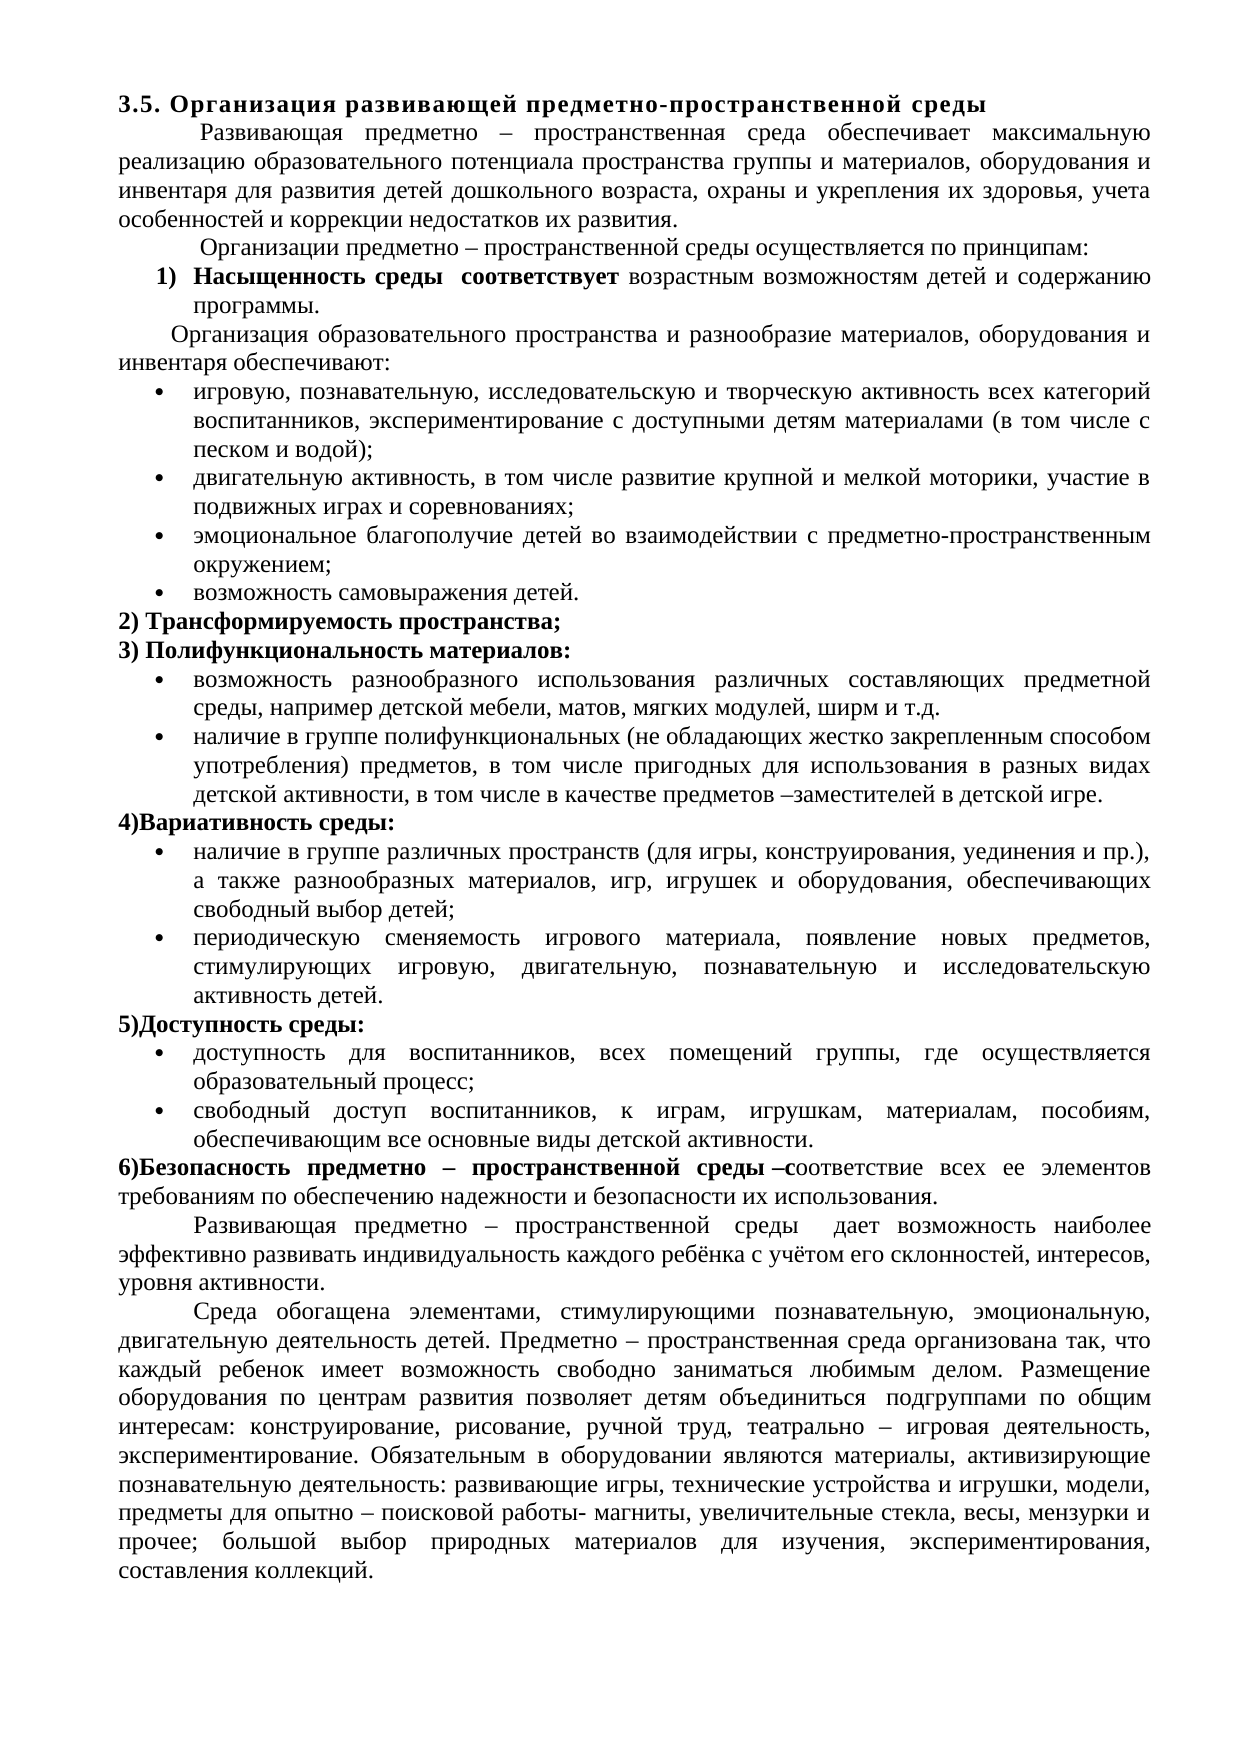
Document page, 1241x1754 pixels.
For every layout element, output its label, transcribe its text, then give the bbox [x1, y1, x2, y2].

list Насыщенность среды соответствует возрастным возможностям детей и содержанию программы. [156, 261, 1152, 319]
text 6)Безопасность предметно – пространственной среды –соответствие всех ее элементов требованиям по обеспечению надежности и безопасности их использования. [118, 1152, 1152, 1210]
list наличие в группе полифункциональных (не обладающих жестко закрепленным способом употребления) предметов, в том числе пригодных для использования в разных видах детской активности, в том числе в качестве предметов –заместителей в детской игре. [156, 721, 1152, 807]
list наличие в группе различных пространств (для игры, конструирования, уединения и пр.), а также разнообразных материалов, игр, игрушек и оборудования, обеспечивающих свободный выбор детей; [156, 836, 1152, 922]
text Среда обогащена элементами, стимулирующими познавательную, эмоциональную, двигательную деятельность детей. Предметно – пространственная среда организована так, что каждый ребенок имеет возможность свободно заниматься любимым делом. Размещение оборудования по центрам развития позволяет детям объединиться подгруппами по общим интересам: конструирование, рисование, ручной труд, театрально – игровая деятельность, экспериментирование. Обязательным в оборудовании являются материалы, активизирующие познавательную деятельность: развивающие игры, технические устройства и игрушки, модели, предметы для опытно – поисковой работы- магниты, увеличительные стекла, весы, мензурки и прочее; большой выбор природных материалов для изучения, экспериментирования, составления коллекций. [118, 1296, 1152, 1584]
text 4)Вариативность среды: [118, 807, 1152, 836]
text Развивающая предметно – пространственной среды дает возможность наиболее эффективно развивать индивидуальность каждого ребёнка с учётом его склонностей, интересов, уровня активности. [118, 1210, 1152, 1296]
list периодическую сменяемость игрового материала, появление новых предметов, стимулирующих игровую, двигательную, познавательную и исследовательскую активность детей. [156, 922, 1152, 1009]
list свободный доступ воспитанников, к играм, игрушкам, материалам, пособиям, обеспечивающим все основные виды детской активности. [156, 1095, 1152, 1152]
list игровую, познавательную, исследовательскую и творческую активность всех категорий воспитанников, экспериментирование с доступными детям материалами (в том числе с песком и водой); [156, 376, 1152, 462]
text 2) Трансформируемость пространства; [118, 606, 1152, 635]
list эмоциональное благополучие детей во взаимодействии с предметно-пространственным окружением; [156, 520, 1152, 577]
text 5)Доступность среды: [118, 1009, 1152, 1037]
text Организация образовательного пространства и разнообразие материалов, оборудования и инвентаря обеспечивают: [118, 319, 1152, 376]
text Организации предметно – пространственной среды осуществляется по принципам: [118, 232, 1152, 261]
list возможность разнообразного использования различных составляющих предметной среды, например детской мебели, матов, мягких модулей, ширм и т.д. [156, 664, 1152, 721]
list возможность самовыражения детей. [156, 577, 1152, 606]
subtitle 3.5. Организация развивающей предметно-пространственной среды [118, 89, 1152, 117]
list доступность для воспитанников, всех помещений группы, где осуществляется образовательный процесс; [156, 1037, 1152, 1095]
text 3) Полифункциональность материалов: [118, 635, 1152, 664]
text Развивающая предметно – пространственная среда обеспечивает максимальную реализацию образовательного потенциала пространства группы и материалов, оборудования и инвентаря для развития детей дошкольного возраста, охраны и укрепления их здоровья, учета особенностей и коррекции недостатков их развития. [118, 117, 1152, 232]
list двигательную активность, в том числе развитие крупной и мелкой моторики, участие в подвижных играх и соревнованиях; [156, 462, 1152, 520]
